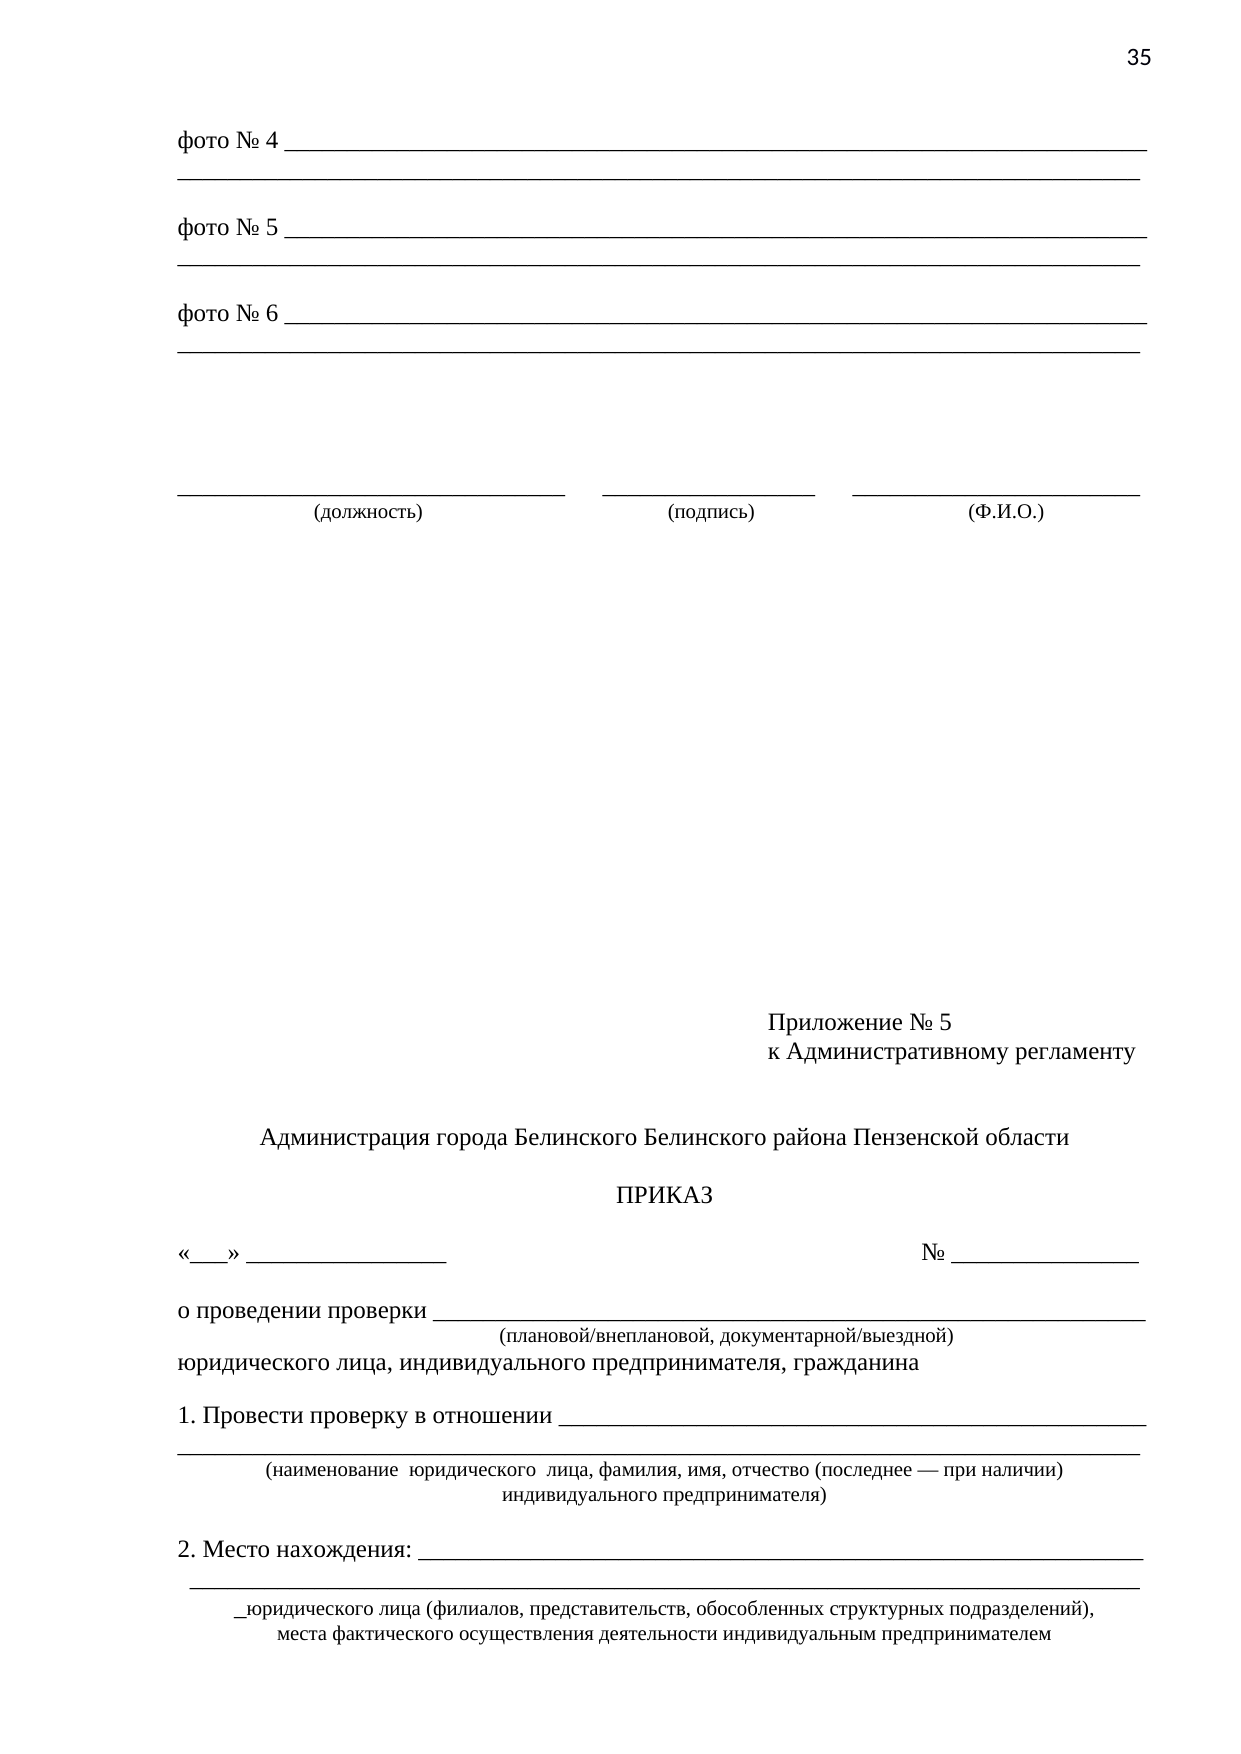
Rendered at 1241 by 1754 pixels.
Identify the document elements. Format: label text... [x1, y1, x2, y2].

text _____________________________________________________________________________ [177, 1429, 1152, 1457]
text _____________________________________________________________________________юридического лица (филиалов, представительств, обособленных структурных подразделений), [177, 1563, 1152, 1621]
text фото № 6 _____________________________________________________________________ [177, 298, 1152, 327]
text юридического лица, индивидуального предпринимателя, гражданина [177, 1347, 1152, 1376]
text индивидуального предпринимателя) [177, 1481, 1152, 1506]
text (плановой/внеплановой, документарной/выездной) [177, 1323, 1152, 1347]
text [177, 154, 1152, 183]
text «___» ________________ № _______________ [177, 1237, 1152, 1266]
text (должность) (подпись) (Ф.И.О.) [177, 499, 1152, 523]
text Администрация города Белинского Белинского района Пензенской области [177, 1122, 1152, 1151]
text о проведении проверки _________________________________________________________ [177, 1295, 1152, 1323]
text _______________________________ _________________ _______________________ [177, 470, 1152, 499]
text Приложение № 5 [768, 1007, 1152, 1036]
text фото № 5 _____________________________________________________________________ [177, 212, 1152, 240]
text (наименование юридического лица, фамилия, имя, отчество (последнее — при наличии) [177, 1457, 1152, 1481]
text места фактического осуществления деятельности индивидуальным предпринимателем [177, 1621, 1152, 1644]
text к Административному регламенту [768, 1036, 1152, 1065]
text _____________________________________________________________________________ [177, 327, 1152, 355]
text 2. Место нахождения: __________________________________________________________ [177, 1534, 1152, 1563]
text 1. Провести проверку в отношении _______________________________________________ [177, 1400, 1152, 1429]
text фото № 4 _____________________________________________________________________ [177, 125, 1152, 154]
text ПРИКАЗ [177, 1180, 1152, 1208]
text _____________________________________________________________________________ [177, 240, 1152, 269]
